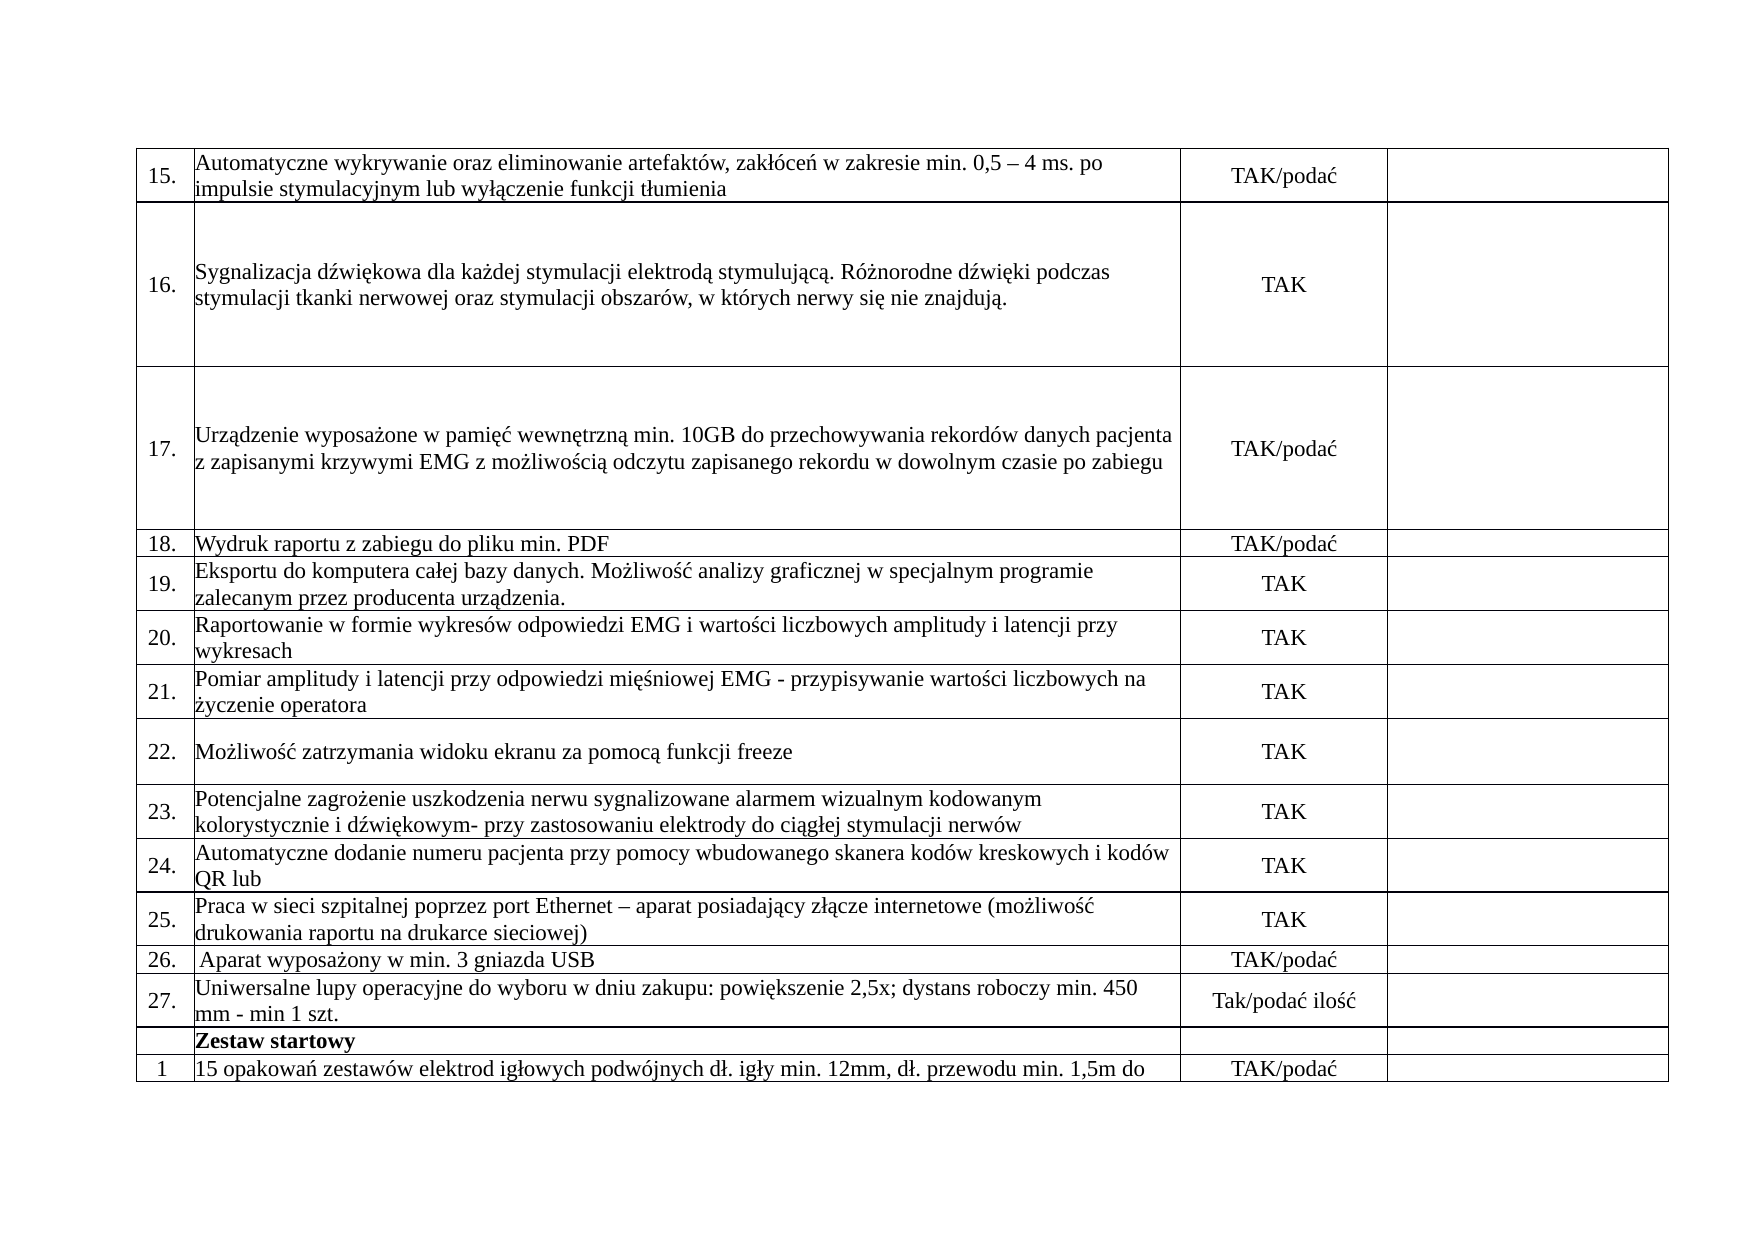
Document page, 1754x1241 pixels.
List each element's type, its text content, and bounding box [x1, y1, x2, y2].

table_cell [1388, 149, 1668, 201]
table_cell [1388, 367, 1668, 529]
table_cell Potencjalne zagrożenie uszkodzenia nerwu sygnalizowane alarmem wizualnym kodowanym kolorystycznie i dźwiękowym- przy zastosowaniu elektrody do ciągłej stymulacji nerwów [195, 785, 1180, 838]
table_cell Automatyczne wykrywanie oraz eliminowanie artefaktów, zakłóceń w zakresie min. 0,5 – 4 ms. po impulsie stymulacyjnym lub wyłączenie funkcji tłumienia [195, 149, 1180, 201]
table_cell 19. [137, 557, 194, 610]
table_cell [1388, 530, 1668, 556]
table_cell Sygnalizacja dźwiękowa dla każdej stymulacji elektrodą stymulującą. Różnorodne dźwięki podczas stymulacji tkanki nerwowej oraz stymulacji obszarów, w których nerwy się nie znajdują. [195, 203, 1180, 366]
table_cell TAK/podać [1181, 367, 1387, 529]
table_cell Pomiar amplitudy i latencji przy odpowiedzi mięśniowej EMG - przypisywanie wartości liczbowych na życzenie operatora [195, 665, 1180, 717]
table_cell 24. [137, 839, 194, 891]
table_cell 16. [137, 203, 194, 366]
table_cell 26. [137, 946, 194, 973]
table_cell [1388, 946, 1668, 973]
table_cell [1388, 785, 1668, 838]
table_cell TAK/podać [1181, 946, 1387, 973]
table_cell [1388, 203, 1668, 366]
table_cell Możliwość zatrzymania widoku ekranu za pomocą funkcji freeze [195, 719, 1180, 784]
table_cell [1388, 839, 1668, 891]
table_cell 21. [137, 665, 194, 717]
table_cell [1388, 557, 1668, 610]
table_cell TAK [1181, 611, 1387, 664]
table_cell [1388, 611, 1668, 664]
table_cell Eksportu do komputera całej bazy danych. Możliwość analizy graficznej w specjalnym programie zalecanym przez producenta urządzenia. [195, 557, 1180, 610]
table_cell Praca w sieci szpitalnej poprzez port Ethernet – aparat posiadający złącze internetowe (możliwość drukowania raportu na drukarce sieciowej) [195, 893, 1180, 945]
table_cell Aparat wyposażony w min. 3 gniazda USB [195, 946, 1180, 973]
table_cell Wydruk raportu z zabiegu do pliku min. PDF [195, 530, 1180, 556]
table_cell [1388, 893, 1668, 945]
table_cell TAK [1181, 719, 1387, 784]
table_cell TAK [1181, 893, 1387, 945]
table_cell 25. [137, 893, 194, 945]
table_cell [1388, 1055, 1668, 1081]
table_cell [1388, 974, 1668, 1026]
table_cell 22. [137, 719, 194, 784]
table_cell TAK/podać [1181, 149, 1387, 201]
table_cell TAK/podać [1181, 530, 1387, 556]
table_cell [195, 1055, 1180, 1081]
table_cell 20. [137, 611, 194, 664]
table_cell Automatyczne dodanie numeru pacjenta przy pomocy wbudowanego skanera kodów kreskowych i kodów QR lub [195, 839, 1180, 891]
table_cell [1388, 1028, 1668, 1054]
table_cell Urządzenie wyposażone w pamięć wewnętrzną min. 10GB do przechowywania rekordów danych pacjenta z zapisanymi krzywymi EMG z możliwością odczytu zapisanego rekordu w dowolnym czasie po zabiegu [195, 367, 1180, 529]
table_cell TAK/podać [1181, 1055, 1387, 1081]
table_cell Zestaw startowy [195, 1028, 1180, 1054]
table_cell Tak/podać ilość [1181, 974, 1387, 1026]
table_cell Uniwersalne lupy operacyjne do wyboru w dniu zakupu: powiększenie 2,5x; dystans roboczy min. 450 mm - min 1 szt. [195, 974, 1180, 1026]
table_cell TAK [1181, 203, 1387, 366]
table_cell 18. [137, 530, 194, 556]
table_cell 1 [137, 1055, 194, 1081]
table_cell Raportowanie w formie wykresów odpowiedzi EMG i wartości liczbowych amplitudy i latencji przy wykresach [195, 611, 1180, 664]
table_cell [137, 1028, 194, 1054]
table_cell [1388, 719, 1668, 784]
table_cell 27. [137, 974, 194, 1026]
table_cell [1181, 1028, 1387, 1054]
table_cell [1388, 665, 1668, 717]
table_cell TAK [1181, 557, 1387, 610]
table_cell 15. [137, 149, 194, 201]
table_cell TAK [1181, 785, 1387, 838]
table_cell 23. [137, 785, 194, 838]
table_cell 17. [137, 367, 194, 529]
table_cell TAK [1181, 665, 1387, 717]
table_cell TAK [1181, 839, 1387, 891]
